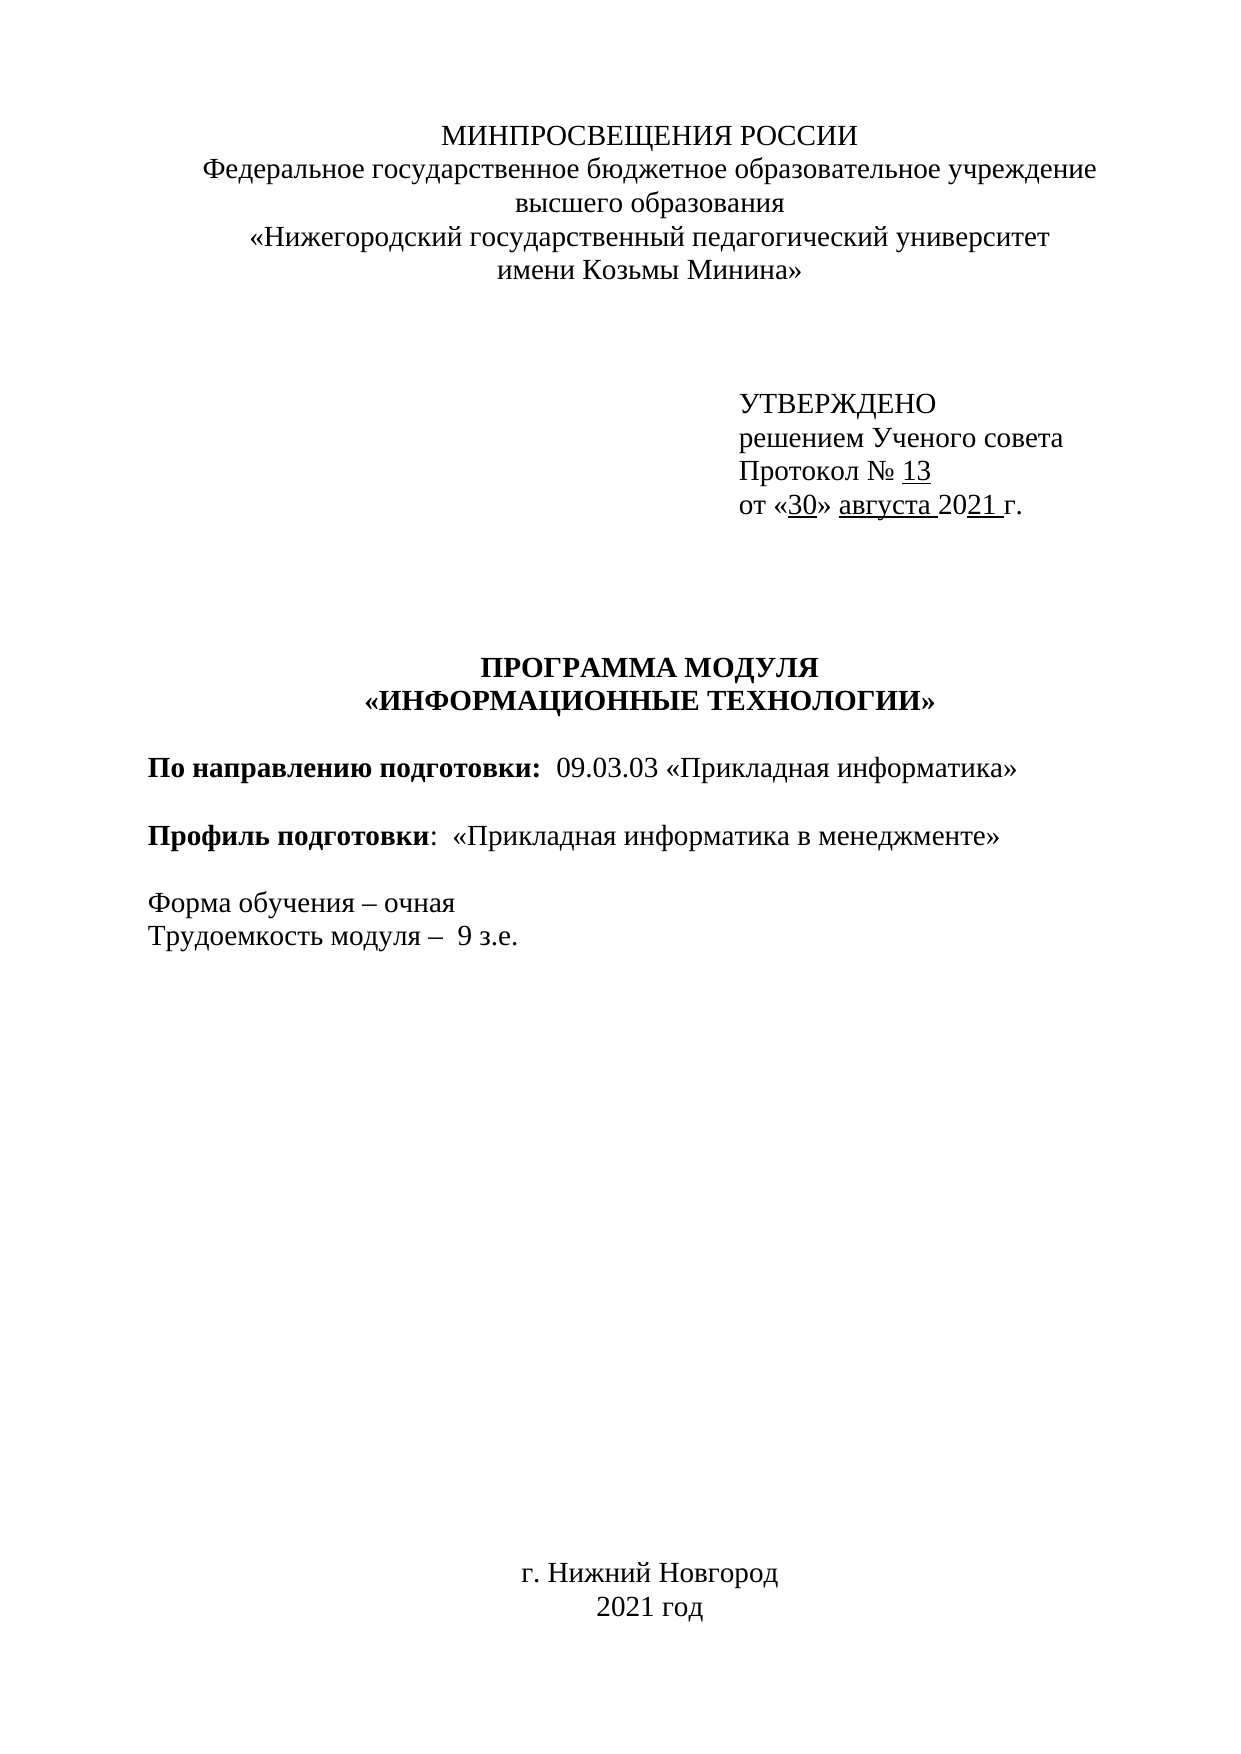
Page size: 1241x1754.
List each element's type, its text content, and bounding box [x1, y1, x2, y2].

text Протокол № 13 [738, 453, 1152, 487]
text 2021 год [148, 1589, 1152, 1623]
text МИНПРОСВЕЩЕНИЯ РОССИИ [148, 118, 1152, 152]
text имени Козьмы Минина» [148, 252, 1152, 286]
text «Нижегородский государственный педагогический университет [148, 219, 1152, 252]
text г. Нижний Новгород [148, 1556, 1152, 1589]
text Форма обучения – очная [148, 885, 1152, 918]
text высшего образования [148, 185, 1152, 219]
text программа модуля [148, 650, 1152, 683]
text По направлению подготовки: 09.03.03 «Прикладная информатика» [148, 751, 1152, 784]
text «ИНФОРМАЦИОННЫЕ ТЕХНОЛОГИИ» [148, 683, 1152, 717]
text Трудоемкость модуля – 9 з.е. [148, 918, 1152, 952]
text Профиль подготовки: «Прикладная информатика в менеджменте» [148, 818, 1152, 851]
text решением Ученого совета [738, 420, 1152, 453]
text от «30» августа 2021 г. [738, 487, 1152, 521]
text УТВЕРЖДЕНО [738, 386, 1152, 420]
text Федеральное государственное бюджетное образовательное учреждение [148, 152, 1152, 185]
